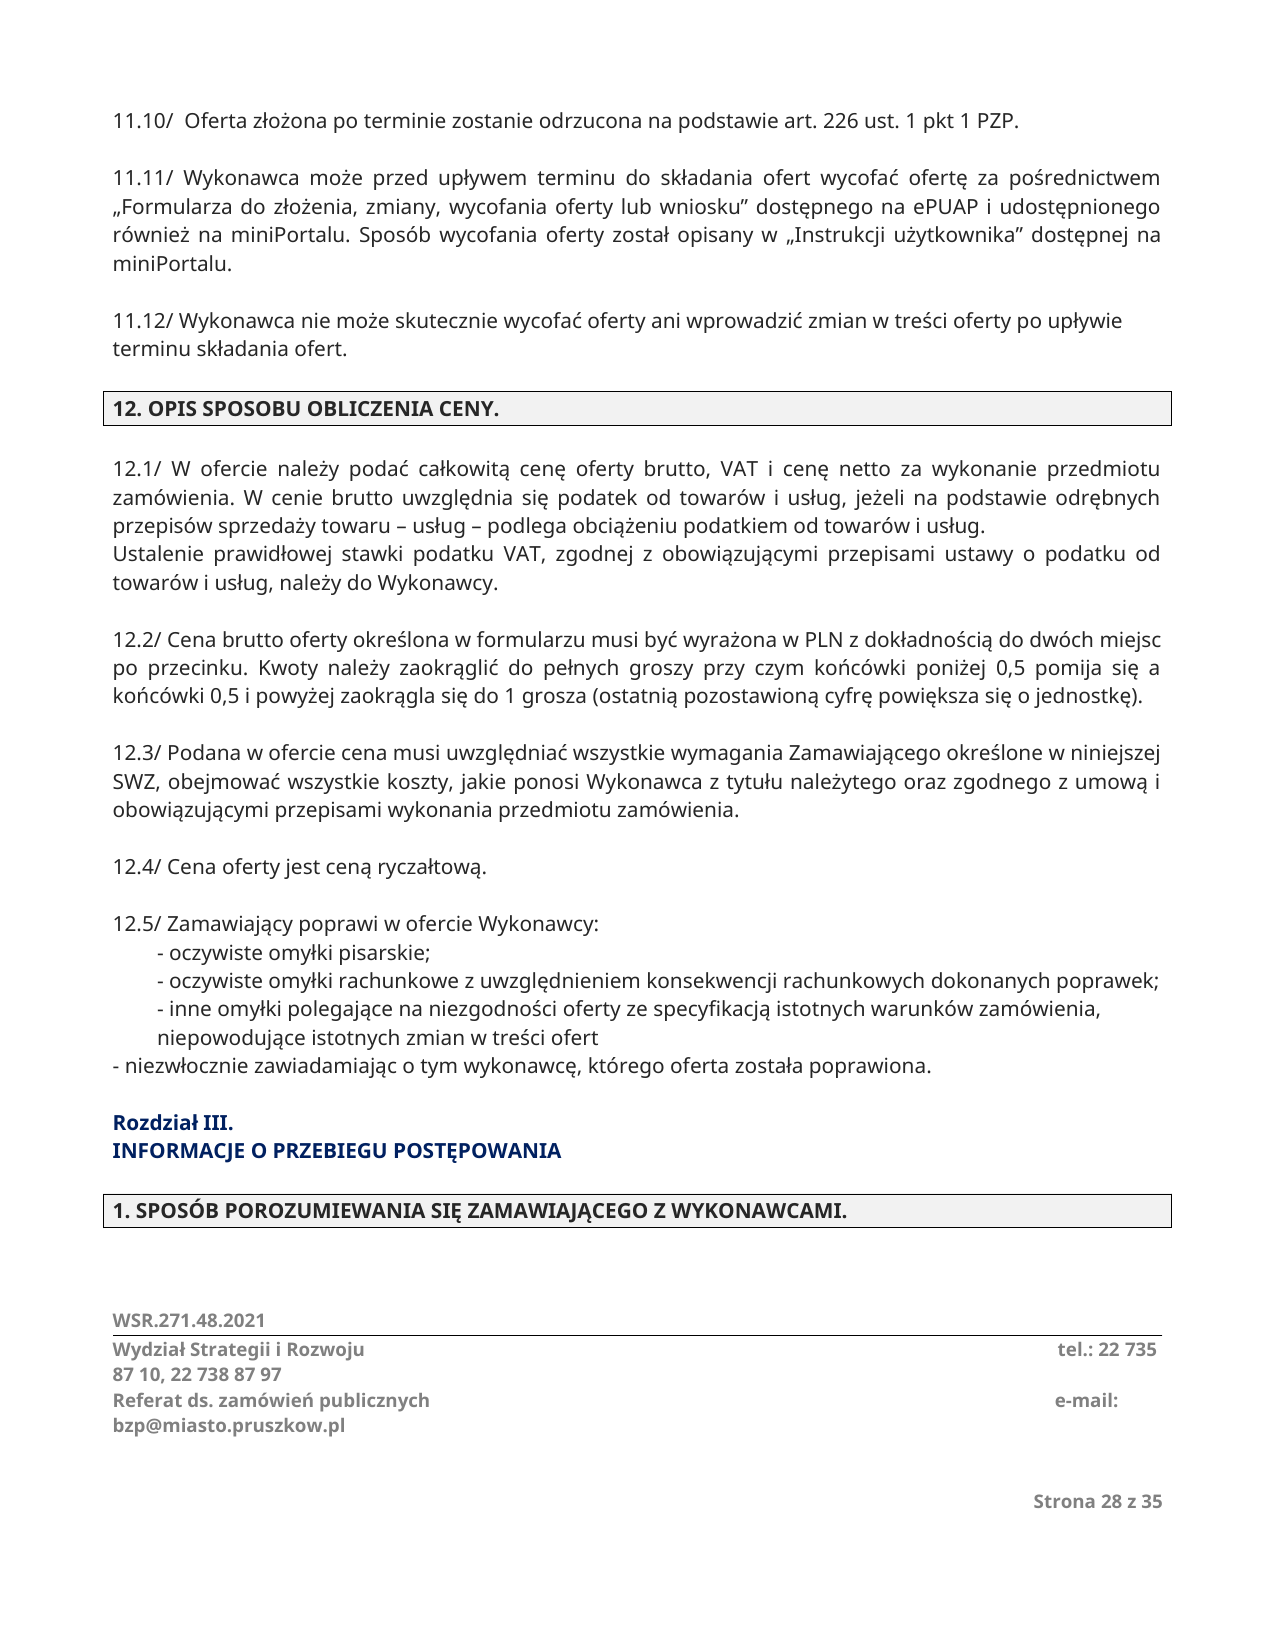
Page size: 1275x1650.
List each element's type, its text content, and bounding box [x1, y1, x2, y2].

text 12.2/ Cena brutto oferty określona w formularzu musi być wyrażona w PLN z dokładnością do dwóch miejsc po przecinku. Kwoty należy zaokrąglić do pełnych groszy przy czym końcówki poniżej 0,5 pomija się a końcówki 0,5 i powyżej zaokrągla się do 1 grosza (ostatnią pozostawioną cyfrę powiększa się o jednostkę). [112, 625, 1162, 710]
text 12.5/ Zamawiający poprawi w ofercie Wykonawcy: [112, 909, 1162, 938]
text 11.11/ Wykonawca może przed upływem terminu do składania ofert wycofać ofertę za pośrednictwem „Formularza do złożenia, zmiany, wycofania oferty lub wniosku” dostępnego na ePUAP i udostępnionego również na miniPortalu. Sposób wycofania oferty został opisany w „Instrukcji użytkownika” dostępnej na miniPortalu. [112, 163, 1162, 277]
text INFORMACJE O PRZEBIEGU POSTĘPOWANIA [112, 1137, 1162, 1165]
text 12.1/ W ofercie należy podać całkowitą cenę oferty brutto, VAT i cenę netto za wykonanie przedmiotu zamówienia. W cenie brutto uwzględnia się podatek od towarów i usług, jeżeli na podstawie odrębnych przepisów sprzedaży towaru – usług – podlega obciążeniu podatkiem od towarów i usług. [112, 454, 1162, 539]
text 12.4/ Cena oferty jest ceną ryczałtową. [112, 852, 1162, 881]
text - inne omyłki polegające na niezgodności oferty ze specyfikacją istotnych warunków zamówienia, niepowodujące istotnych zmian w treści ofert [157, 994, 1162, 1051]
text 11.12/ Wykonawca nie może skutecznie wycofać oferty ani wprowadzić zmian w treści oferty po upływie terminu składania ofert. [112, 306, 1162, 363]
text - oczywiste omyłki pisarskie; [157, 938, 1162, 966]
text 1. SPOSÓB POROZUMIEWANIA SIĘ ZAMAWIAJĄCEGO Z WYKONAWCAMI. [104, 1195, 1171, 1227]
text - niezwłocznie zawiadamiając o tym wykonawcę, którego oferta została poprawiona. [112, 1051, 1162, 1080]
text - oczywiste omyłki rachunkowe z uwzględnieniem konsekwencji rachunkowych dokonanych poprawek; [157, 966, 1162, 994]
text Ustalenie prawidłowej stawki podatku VAT, zgodnej z obowiązującymi przepisami ustawy o podatku od towarów i usług, należy do Wykonawcy. [112, 539, 1162, 596]
text 12. OPIS SPOSOBU OBLICZENIA CENY. [104, 392, 1171, 425]
text 11.10/ Oferta złożona po terminie zostanie odrzucona na podstawie art. 226 ust. 1 pkt 1 PZP. [112, 107, 1162, 135]
text 12.3/ Podana w ofercie cena musi uwzględniać wszystkie wymagania Zamawiającego określone w niniejszej SWZ, obejmować wszystkie koszty, jakie ponosi Wykonawca z tytułu należytego oraz zgodnego z umową i obowiązującymi przepisami wykonania przedmiotu zamówienia. [112, 738, 1162, 824]
text Rozdział III. [112, 1108, 1162, 1137]
